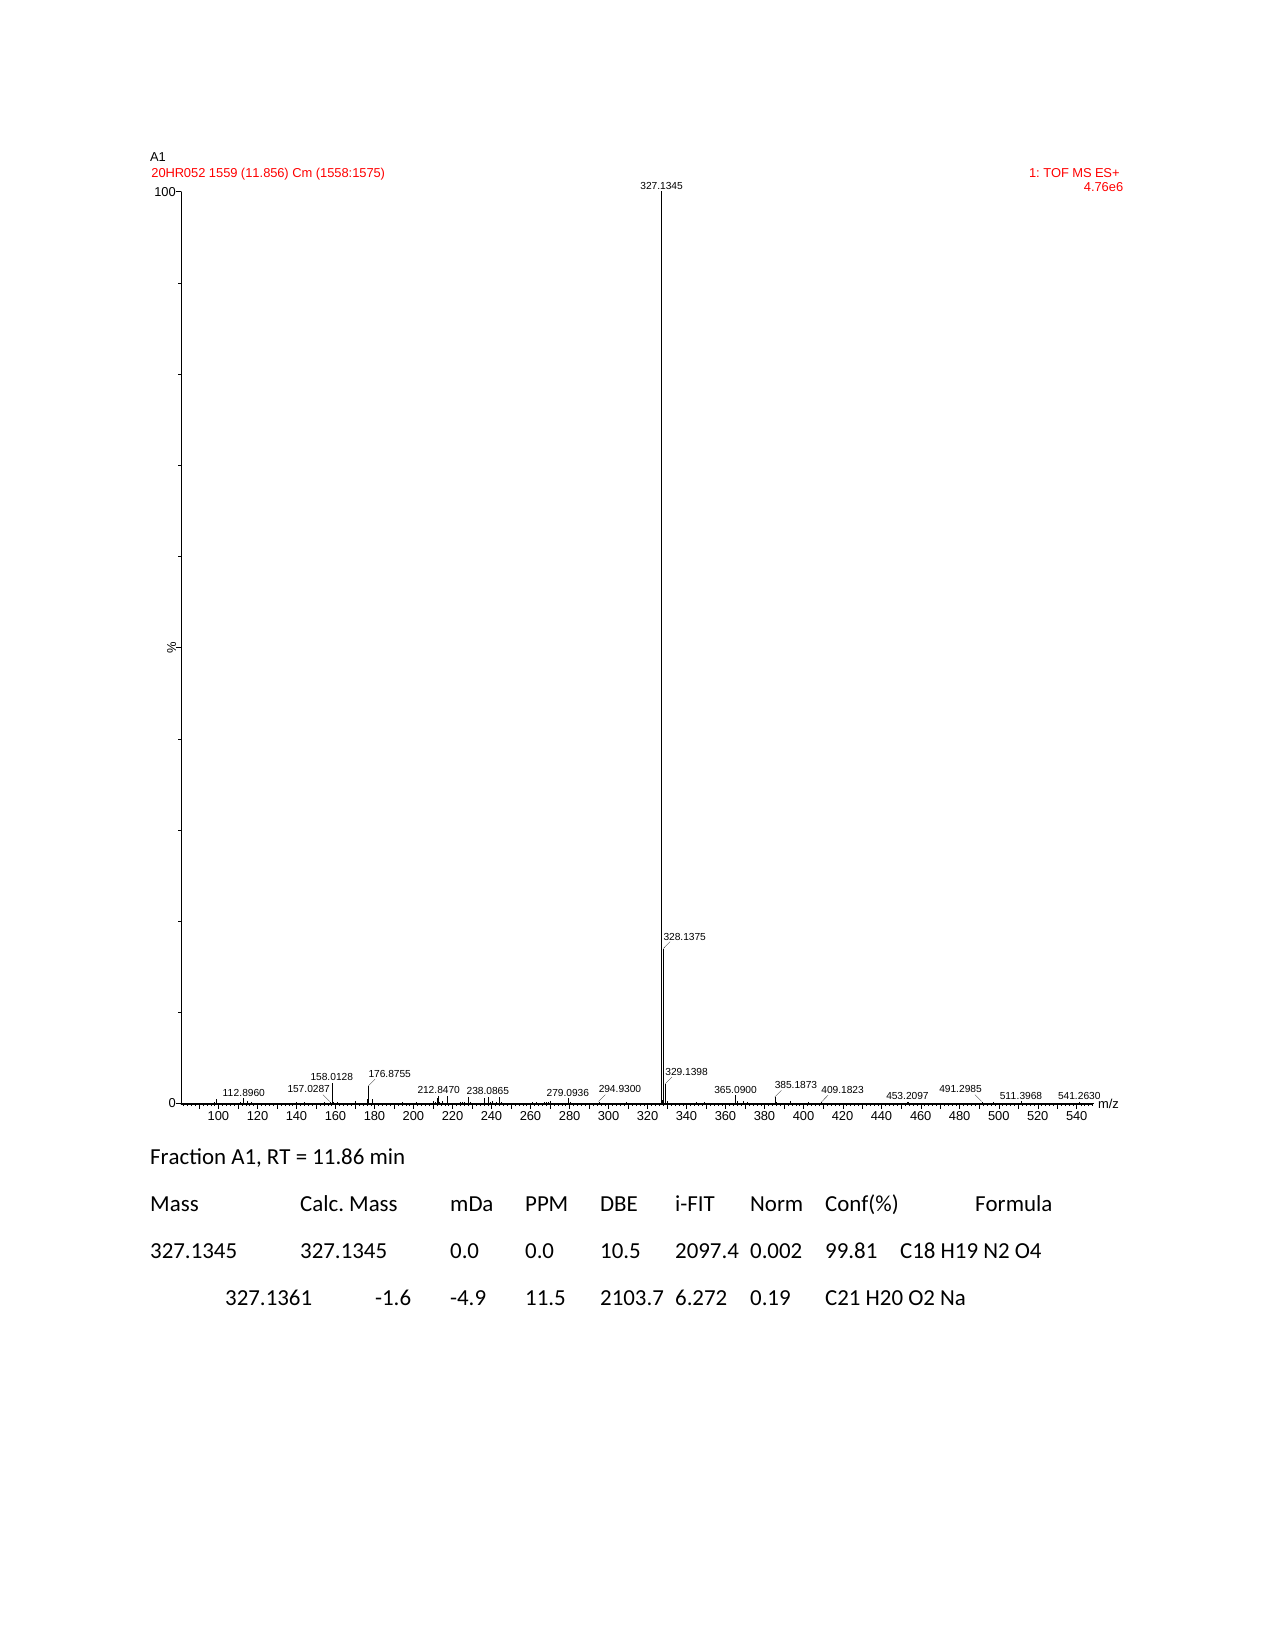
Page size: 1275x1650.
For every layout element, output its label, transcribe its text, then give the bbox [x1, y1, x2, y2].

text 327.1345 327.1345 0.0 0.0 10.5 2097.4 0.002 99.81 C18 H19 N2 O4 [150, 1236, 1125, 1264]
text Fraction A1, RT = 11.86 min [150, 1142, 1125, 1170]
text Mass Calc. Mass mDa PPM DBE i-FIT Norm Conf(%) Formula [150, 1189, 1125, 1217]
text 327.1361 -1.6 -4.9 11.5 2103.7 6.272 0.19 C21 H20 O2 Na [150, 1283, 1125, 1311]
